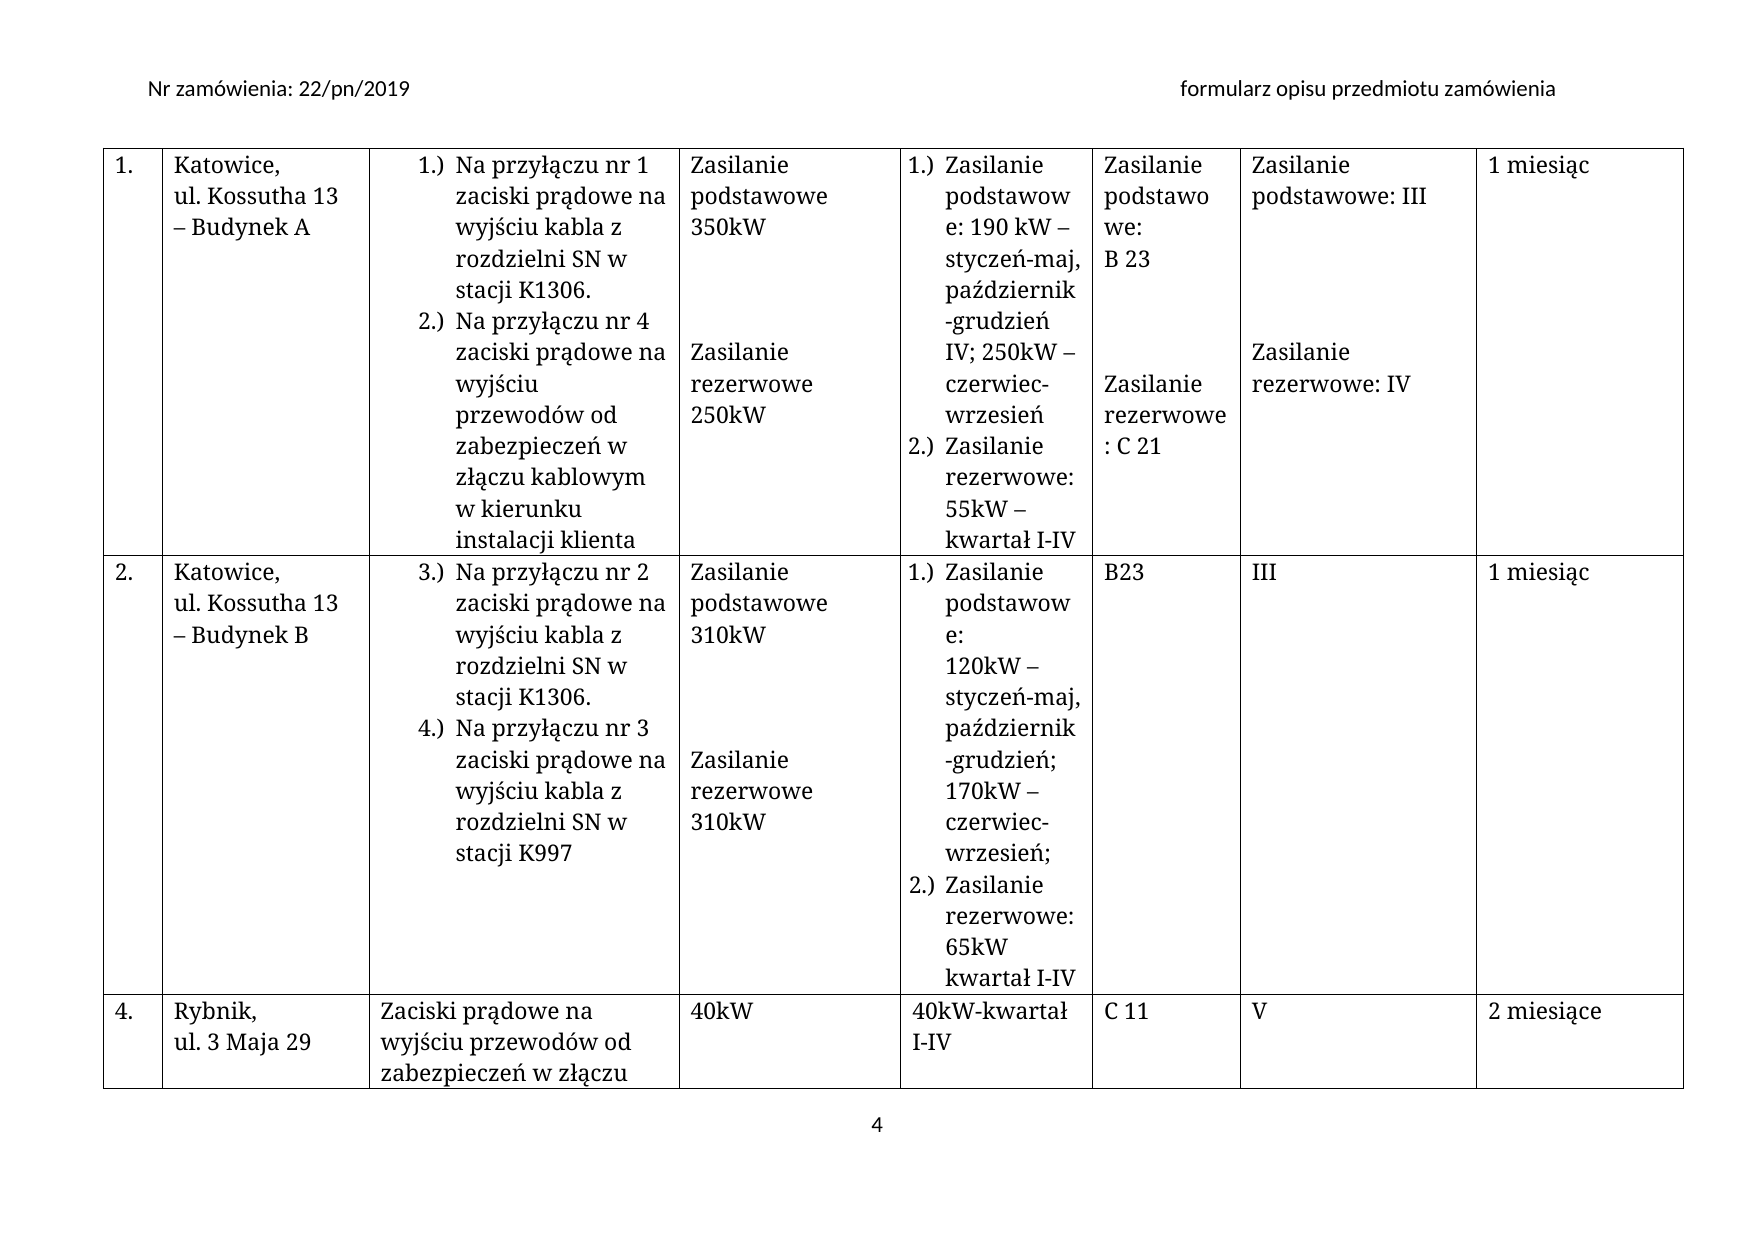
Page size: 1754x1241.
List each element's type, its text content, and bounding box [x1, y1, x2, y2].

table_cell 40kW [680, 995, 900, 1088]
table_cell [370, 995, 679, 1088]
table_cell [163, 995, 369, 1088]
table_cell Zasilanie podstawowe: 120kW –styczeń-maj, październik-grudzień; 170kW – czerwiec-wrzesień; Zasilanie rezerwowe: 65kW kwartał I-IV [901, 556, 1092, 993]
table_cell B23 [1093, 556, 1240, 993]
table_cell Zasilanie podstawowe: B 23 Zasilanie rezerwowe: C 21 [1093, 149, 1240, 555]
table_cell 2 miesiące [1477, 995, 1683, 1088]
table_cell Na przyłączu nr 2 zaciski prądowe na wyjściu kabla z rozdzielni SN w stacji K1306. Na przyłączu nr 3 zaciski prądowe na wyjściu kabla z rozdzielni SN w stacji K997 [370, 556, 679, 993]
table_cell Katowice, ul. Kossutha 13 – Budynek B [163, 556, 369, 993]
table_cell 2. [104, 556, 162, 993]
table_cell V [1241, 995, 1476, 1088]
table_cell 40kW-kwartał I-IV [901, 995, 1092, 1088]
table_cell C 11 [1093, 995, 1240, 1088]
table_cell Katowice, ul. Kossutha 13 – Budynek A [163, 149, 369, 555]
table_cell Zasilanie podstawowe: 190 kW –styczeń-maj, październik-grudzień IV; 250kW – czerwiec-wrzesień Zasilanie rezerwowe: 55kW – kwartał I-IV [901, 149, 1092, 555]
table_cell 1. [104, 149, 162, 555]
table_cell III [1241, 556, 1476, 993]
table_cell Zasilanie podstawowe 310kW Zasilanie rezerwowe 310kW [680, 556, 900, 993]
table_cell Zasilanie podstawowe: III Zasilanie rezerwowe: IV [1241, 149, 1476, 555]
table_cell 4. [104, 995, 162, 1088]
table_cell Na przyłączu nr 1 zaciski prądowe na wyjściu kabla z rozdzielni SN w stacji K1306. Na przyłączu nr 4 zaciski prądowe na wyjściu przewodów od zabezpieczeń w złączu kablowym w kierunku instalacji klienta [370, 149, 679, 555]
table_cell Zasilanie podstawowe 350kW Zasilanie rezerwowe 250kW [680, 149, 900, 555]
table_cell 1 miesiąc [1477, 149, 1683, 555]
table_cell 1 miesiąc [1477, 556, 1683, 993]
